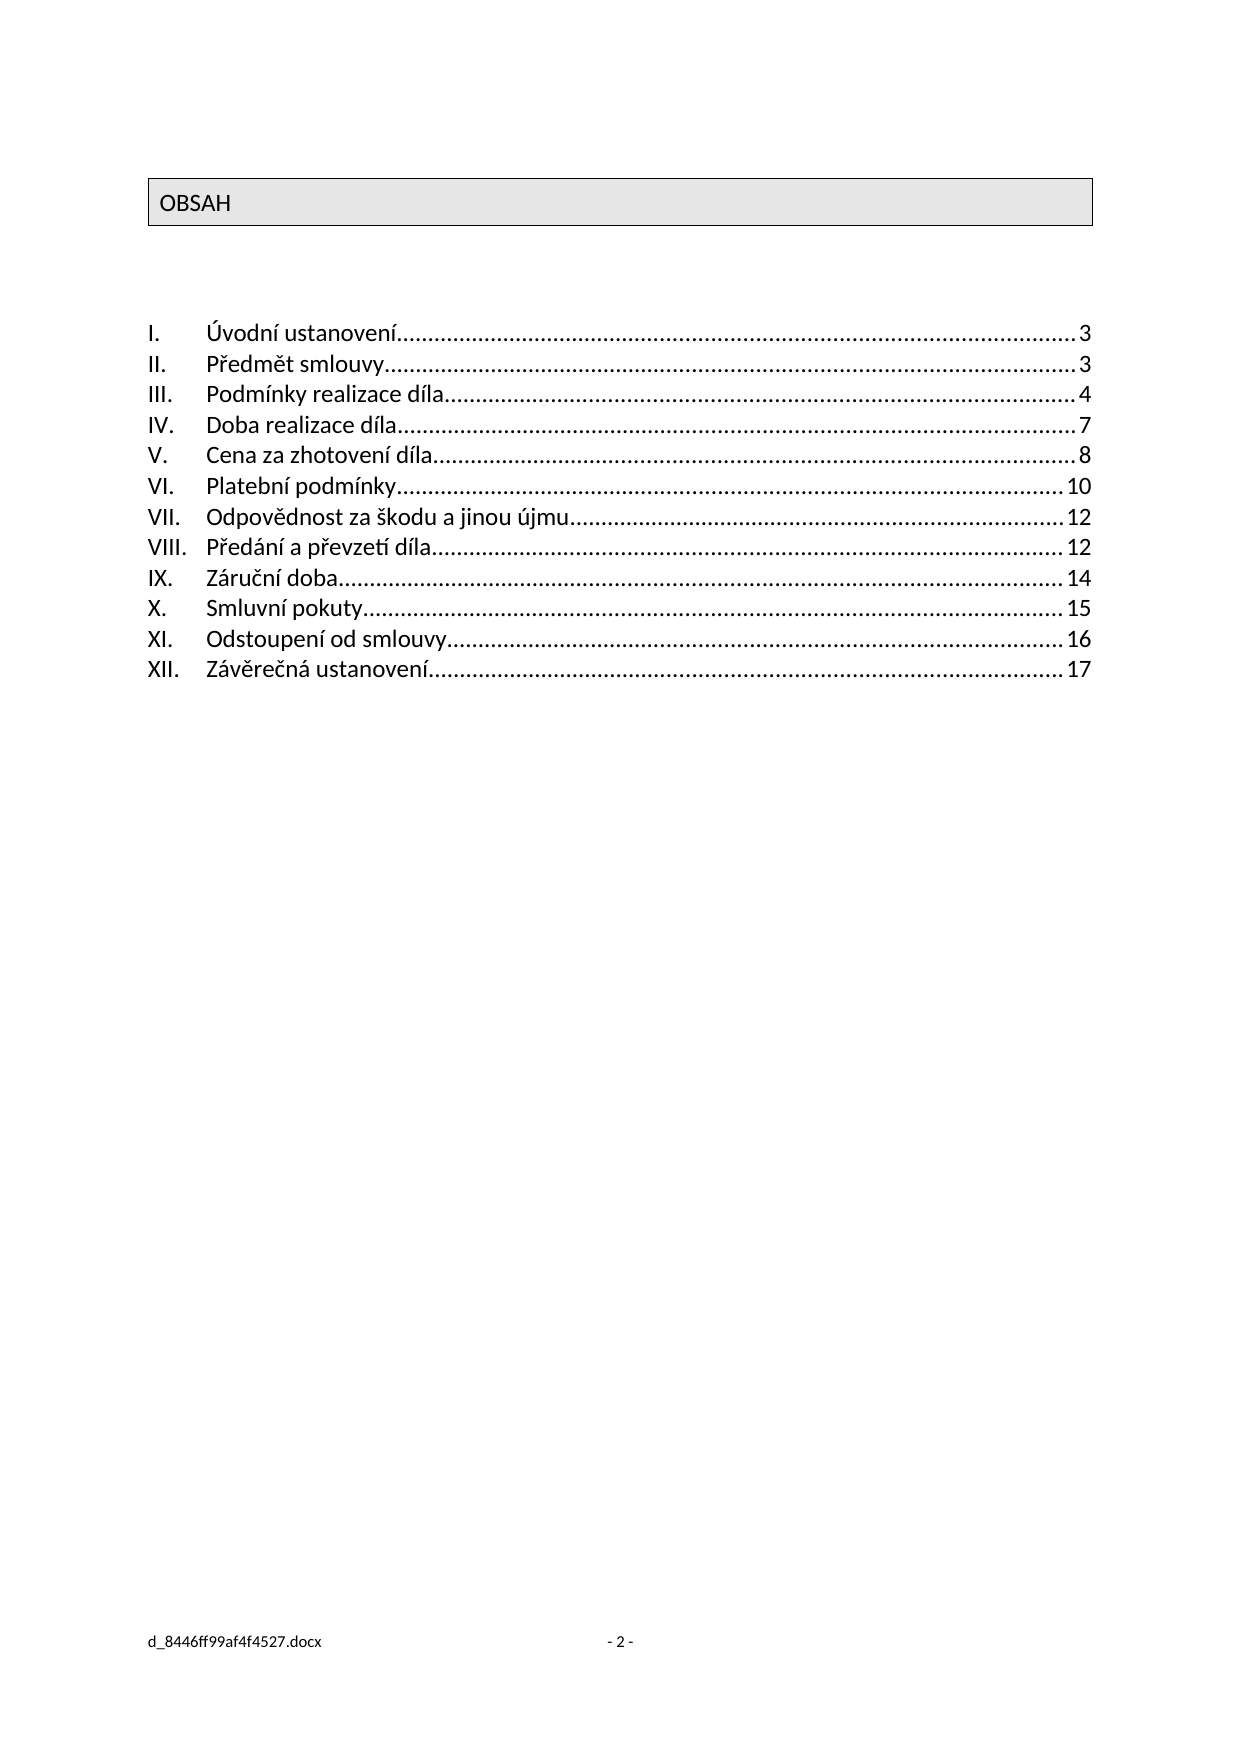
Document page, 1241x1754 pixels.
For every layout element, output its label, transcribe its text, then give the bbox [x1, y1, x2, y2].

text VI. Platební podmínky 10 [148, 470, 1093, 501]
text VII. Odpovědnost za škodu a jinou újmu 12 [148, 501, 1093, 531]
text X. Smluvní pokuty 15 [148, 592, 1093, 623]
table_header OBSAH [149, 179, 1092, 225]
text IX. Záruční doba 14 [148, 562, 1093, 592]
text IV. Doba realizace díla 7 [148, 409, 1093, 439]
text III. Podmínky realizace díla 4 [148, 378, 1093, 409]
text II. Předmět smlouvy 3 [148, 348, 1093, 378]
text V. Cena za zhotovení díla 8 [148, 439, 1093, 470]
text I. Úvodní ustanovení 3 [148, 317, 1093, 348]
text VIII. Předání a převzetí díla 12 [148, 531, 1093, 562]
text XII. Závěrečná ustanovení 17 [148, 653, 1093, 684]
text XI. Odstoupení od smlouvy 16 [148, 623, 1093, 653]
